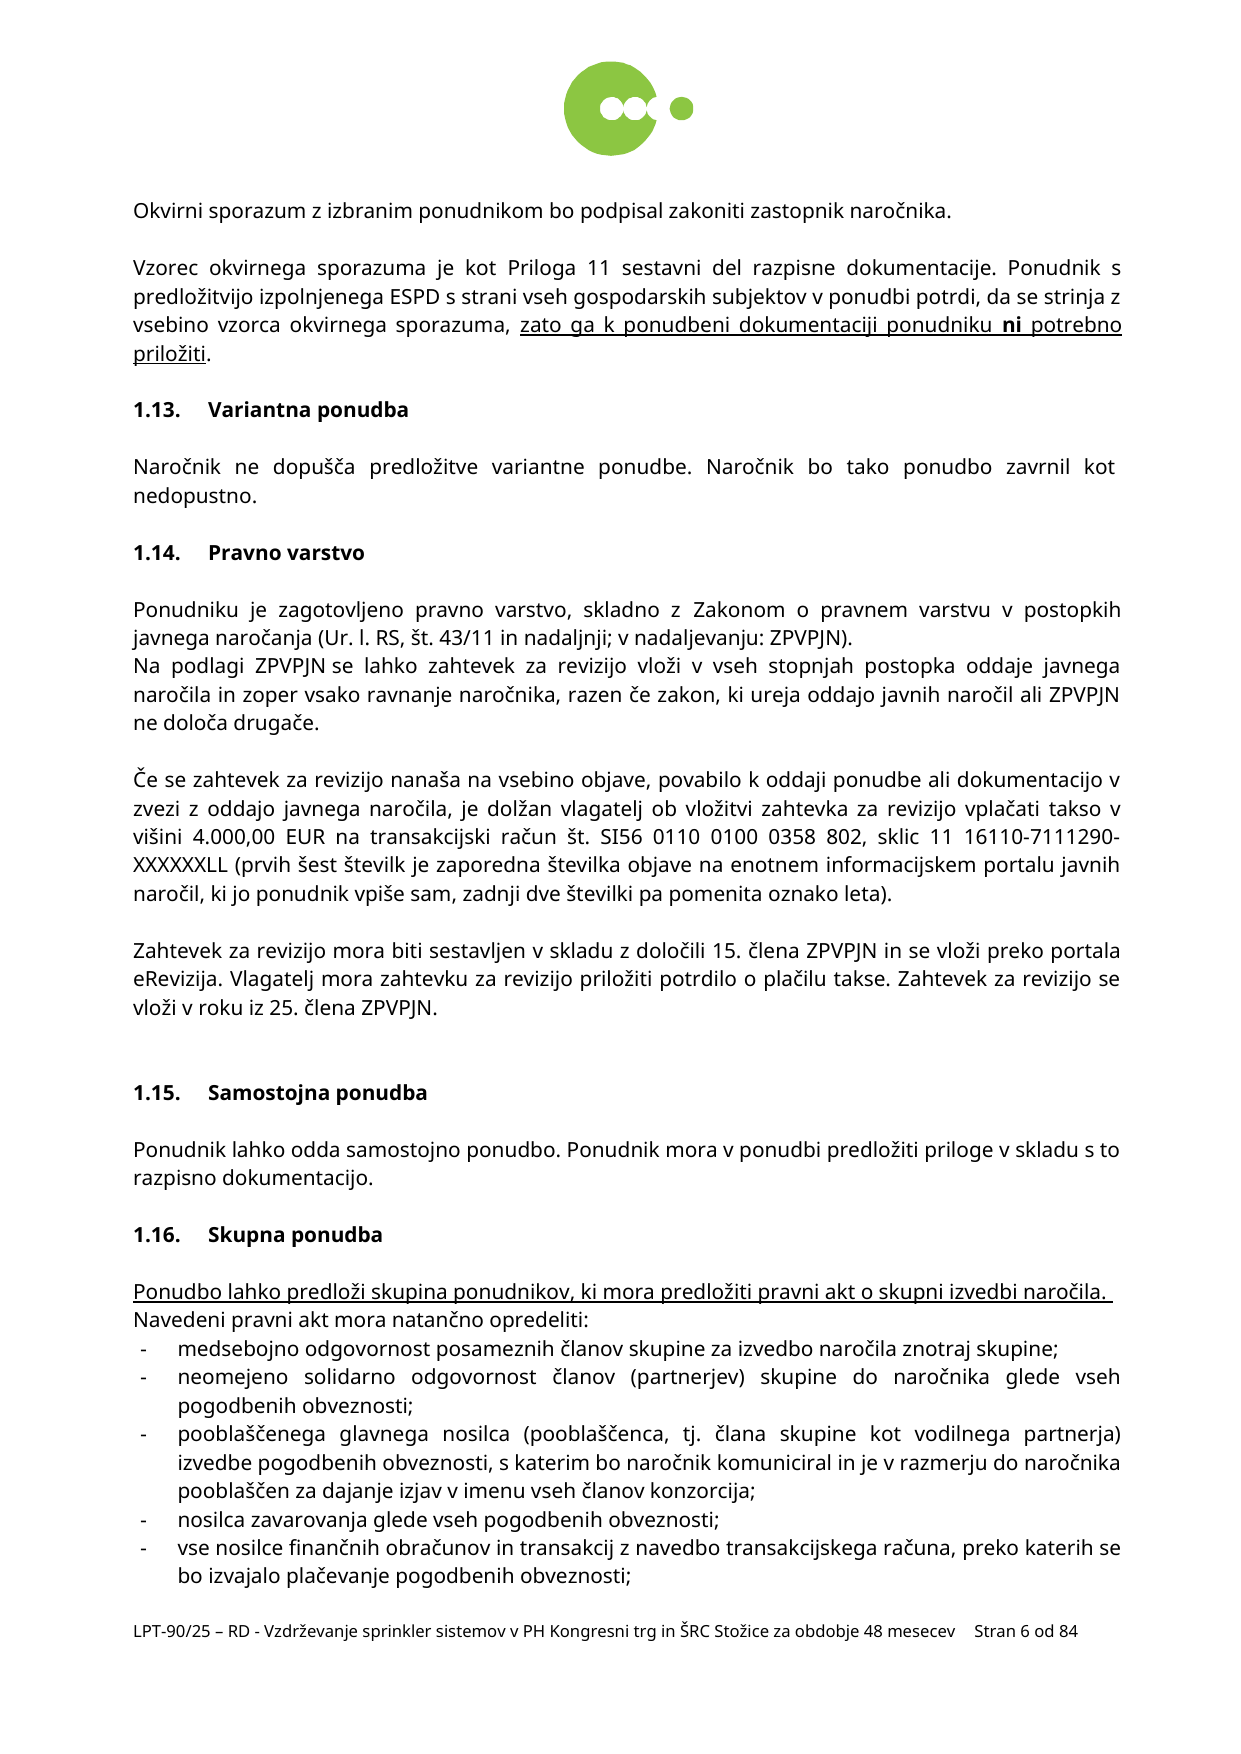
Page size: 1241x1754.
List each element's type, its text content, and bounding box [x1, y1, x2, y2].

text Ponudniku je zagotovljeno pravno varstvo, skladno z Zakonom o pravnem varstvu v postopkih javnega naročanja (Ur. l. RS, št. 43/11 in nadaljnji; v nadaljevanju: ZPVPJN). [133, 595, 1122, 652]
text Na podlagi ZPVPJN se lahko zahtevek za revizijo vloži v vseh stopnjah postopka oddaje javnega naročila in zoper vsako ravnanje naročnika, razen če zakon, ki ureja oddajo javnih naročil ali ZPVPJN ne določa drugače. [133, 652, 1122, 737]
list Samostojna ponudba [133, 1078, 1122, 1107]
text Naročnik ne dopušča predložitve variantne ponudbe. Naročnik bo tako ponudbo zavrnil kot nedopustno. [133, 452, 1116, 509]
list nosilca zavarovanja glede vseh pogodbenih obveznosti; [140, 1505, 1122, 1533]
text Okvirni sporazum z izbranim ponudnikom bo podpisal zakoniti zastopnik naročnika. [133, 197, 1122, 225]
list vse nosilce finančnih obračunov in transakcij z navedbo transakcijskega računa, preko katerih se bo izvajalo plačevanje pogodbenih obveznosti; [140, 1533, 1122, 1590]
list pooblaščenega glavnega nosilca (pooblaščenca, tj. člana skupine kot vodilnega partnerja) izvedbe pogodbenih obveznosti, s katerim bo naročnik komuniciral in je v razmerju do naročnika pooblaščen za dajanje izjav v imenu vseh članov konzorcija; [140, 1419, 1122, 1505]
text Navedeni pravni akt mora natančno opredeliti: [133, 1306, 1122, 1334]
list medsebojno odgovornost posameznih članov skupine za izvedbo naročila znotraj skupine; [140, 1334, 1122, 1362]
text Ponudnik lahko odda samostojno ponudbo. Ponudnik mora v ponudbi predložiti priloge v skladu s to razpisno dokumentacijo. [133, 1135, 1122, 1192]
text Ponudbo lahko predloži skupina ponudnikov, ki mora predložiti pravni akt o skupni izvedbi naročila. [133, 1277, 1122, 1306]
list neomejeno solidarno odgovornost članov (partnerjev) skupine do naročnika glede vseh pogodbenih obveznosti; [140, 1362, 1122, 1419]
text Zahtevek za revizijo mora biti sestavljen v skladu z določili 15. člena ZPVPJN in se vloži preko portala eRevizija. Vlagatelj mora zahtevku za revizijo priložiti potrdilo o plačilu takse. Zahtevek za revizijo se vloži v roku iz 25. člena ZPVPJN. [133, 936, 1122, 1021]
list Skupna ponudba [133, 1220, 1122, 1249]
text Če se zahtevek za revizijo nanaša na vsebino objave, povabilo k oddaji ponudbe ali dokumentacijo v zvezi z oddajo javnega naročila, je dolžan vlagatelj ob vložitvi zahtevka za revizijo vplačati takso v višini 4.000,00 EUR na transakcijski račun št. SI56 0110 0100 0358 802, sklic 11 16110-7111290-XXXXXXLL (prvih šest številk je zaporedna številka objave na enotnem informacijskem portalu javnih naročil, ki jo ponudnik vpiše sam, zadnji dve številki pa pomenita oznako leta). [133, 765, 1122, 907]
list Pravno varstvo [133, 538, 1122, 566]
text Vzorec okvirnega sporazuma je kot Priloga 11 sestavni del razpisne dokumentacije. Ponudnik s predložitvijo izpolnjenega ESPD s strani vseh gospodarskih subjektov v ponudbi potrdi, da se strinja z vsebino vzorca okvirnega sporazuma, zato ga k ponudbeni dokumentaciji ponudniku ni potrebno priložiti. [133, 253, 1122, 367]
list Variantna ponudba [133, 396, 1122, 424]
